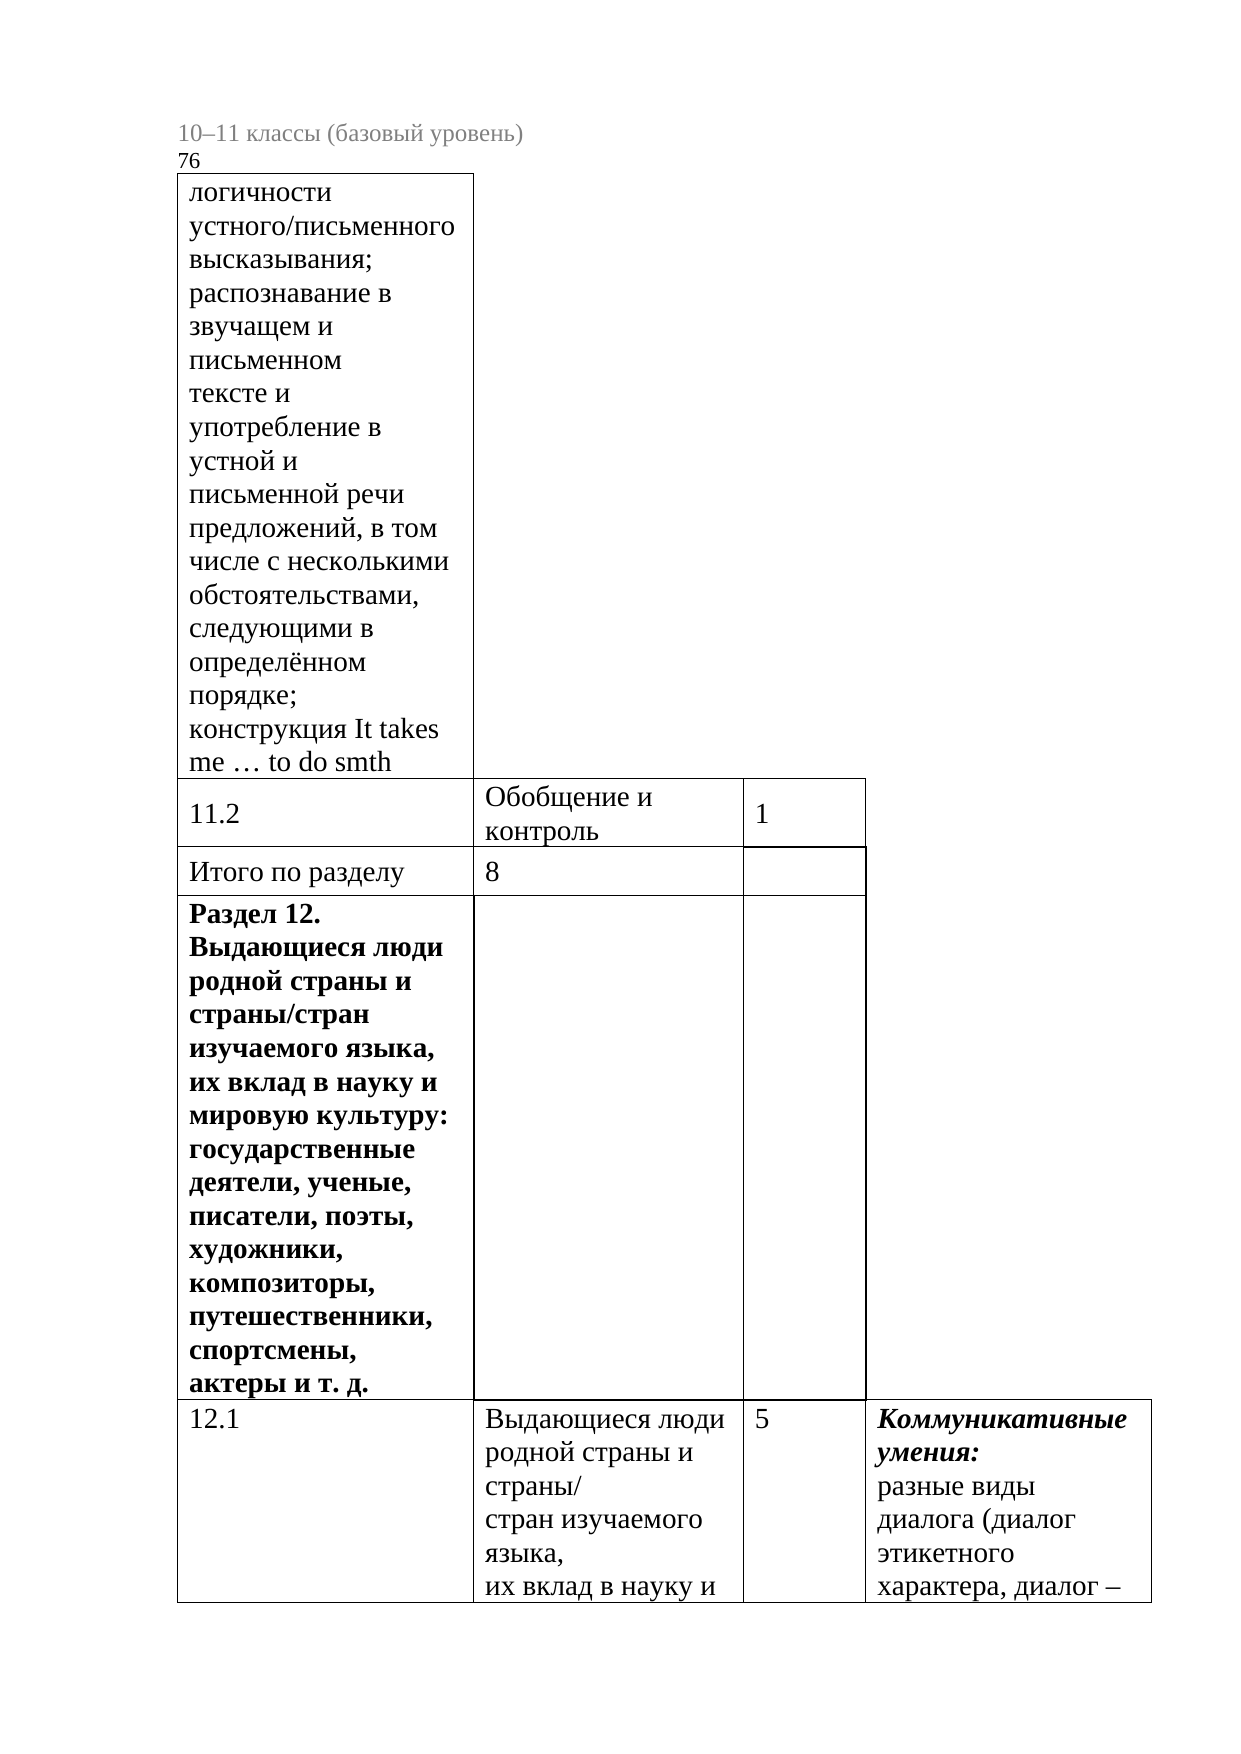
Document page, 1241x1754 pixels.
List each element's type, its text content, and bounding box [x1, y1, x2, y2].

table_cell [866, 1400, 1151, 1602]
table_cell 11.2 [178, 779, 473, 846]
table_cell [744, 896, 865, 1399]
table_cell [474, 1401, 743, 1602]
table_cell 1 [744, 779, 865, 846]
table_cell [744, 848, 865, 894]
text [177, 118, 1152, 173]
table_cell Обобщение и контроль [474, 779, 743, 846]
table_cell 8 [474, 847, 743, 894]
table_cell Раздел 12. Выдающиеся люди родной страны и страны/стран изучаемого языка, их вклад в науку и мировую культуру: государственные деятели, ученые, писатели, поэты, художники, композиторы, путешественники, спортсмены, актеры и т. д. [178, 896, 473, 1399]
table_cell 12.1 [178, 1400, 473, 1602]
table_header логичности устного/письменного высказывания; распознавание в звучащем и письменном тексте и употребление в устной и письменной речи предложений, в том числе с несколькими обстоятельствами, следующими в определённом порядке; конструкция It takes me … to do smth [178, 174, 473, 778]
table_cell Итого по разделу [178, 847, 473, 894]
table_cell [475, 896, 743, 1399]
table_cell 5 [744, 1401, 865, 1602]
